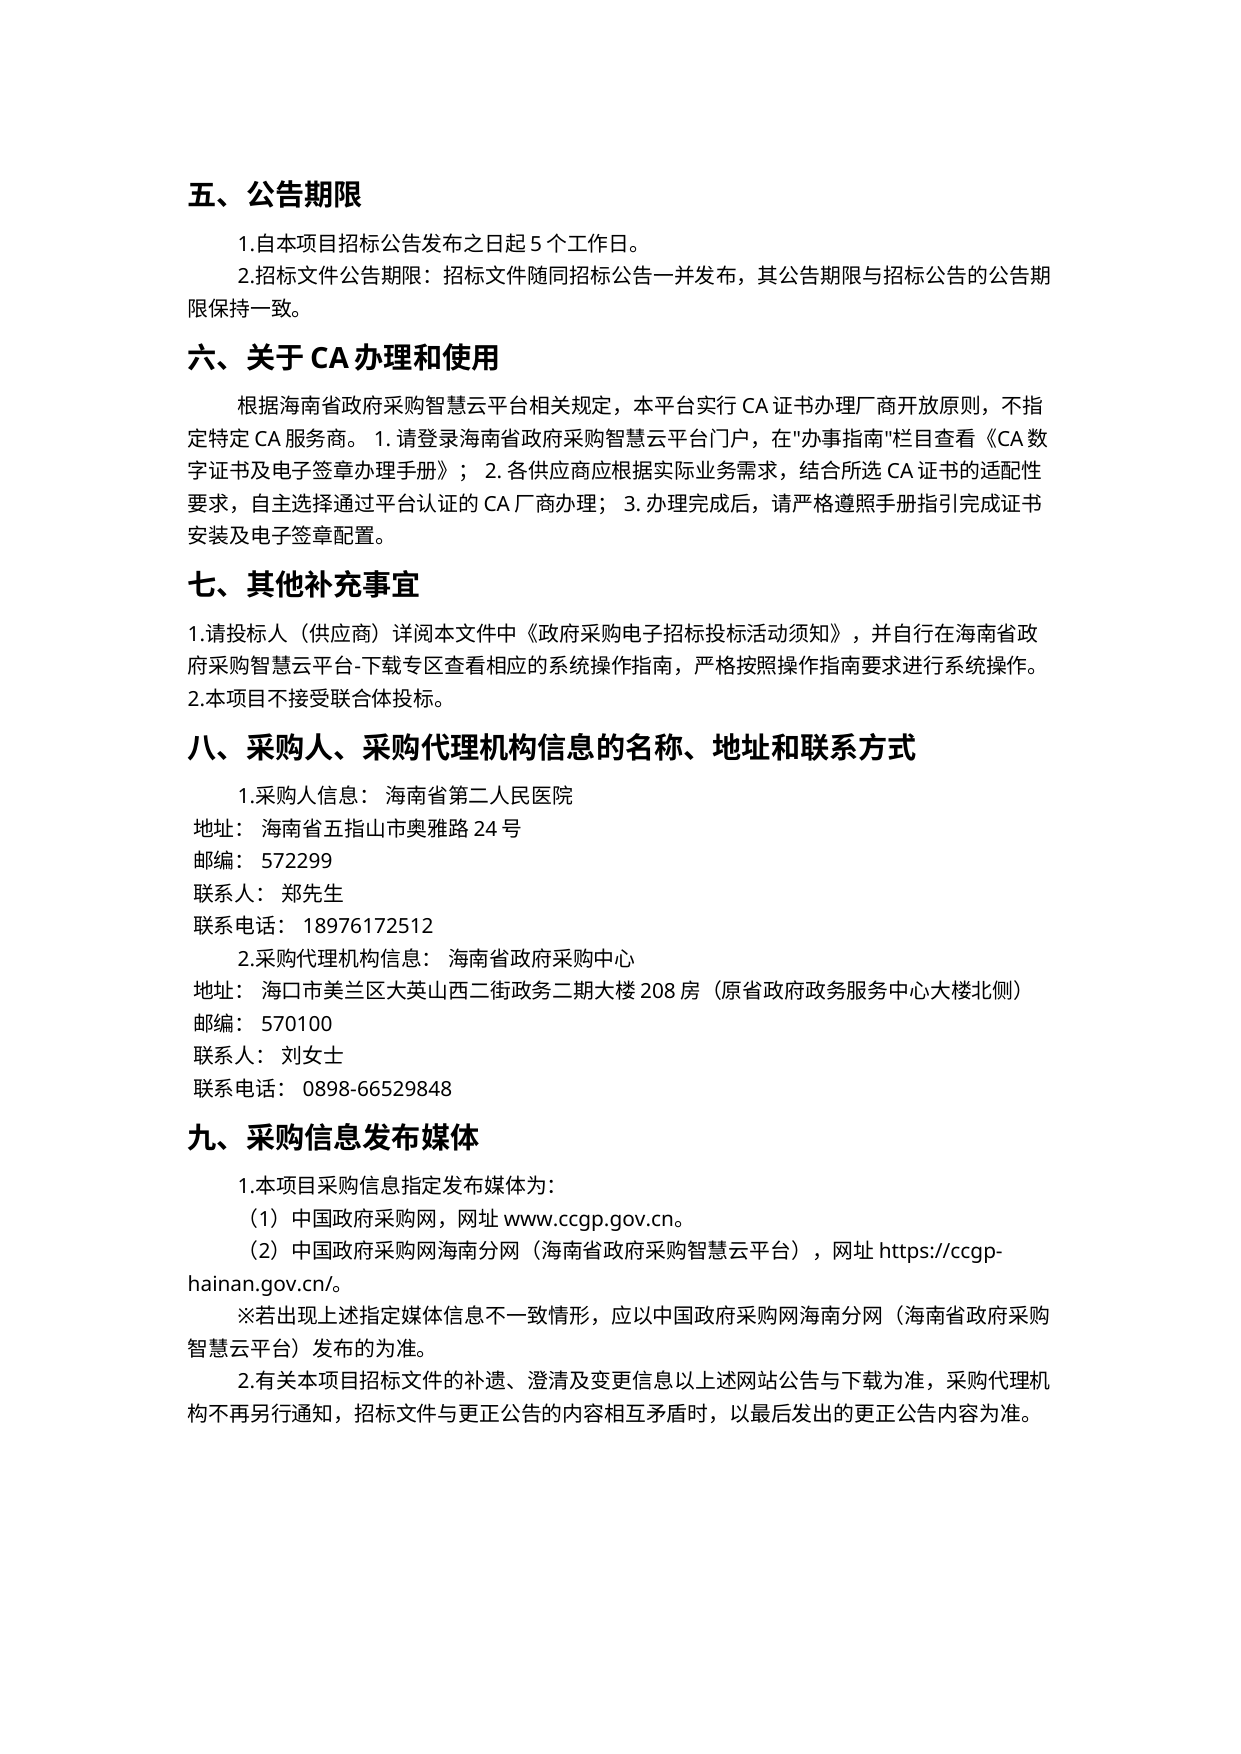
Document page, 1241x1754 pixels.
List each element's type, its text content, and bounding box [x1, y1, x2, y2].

text 地址： 海南省五指山市奥雅路24号 [187, 812, 1053, 844]
text 八、采购人、采购代理机构信息的名称、地址和联系方式 [187, 714, 1053, 779]
text 地址： 海口市美兰区大英山西二街政务二期大楼208房（原省政府政务服务中心大楼北侧） [187, 974, 1053, 1007]
text 邮编： 572299 [187, 844, 1053, 877]
text 1.请投标人（供应商）详阅本文件中《政府采购电子招标投标活动须知》，并自行在海南省政府采购智慧云平台-下载专区查看相应的系统操作指南，严格按照操作指南要求进行系统操作。 2.本项目不接受联合体投标。 [187, 617, 1053, 714]
text （1）中国政府采购网，网址www.ccgp.gov.cn。 [187, 1202, 1053, 1234]
text 1.本项目采购信息指定发布媒体为： [187, 1169, 1053, 1202]
text 联系人： 刘女士 [187, 1039, 1053, 1072]
text 2.招标文件公告期限：招标文件随同招标公告一并发布，其公告期限与招标公告的公告期限保持一致。 [187, 259, 1053, 324]
text 根据海南省政府采购智慧云平台相关规定，本平台实行CA证书办理厂商开放原则，不指定特定CA服务商。 1. 请登录海南省政府采购智慧云平台门户，在"办事指南"栏目查看《CA数字证书及电子签章办理手册》； 2. 各供应商应根据实际业务需求，结合所选CA证书的适配性要求，自主选择通过平台认证的CA厂商办理； 3. 办理完成后，请严格遵照手册指引完成证书安装及电子签章配置。 [187, 389, 1053, 552]
text 1.采购人信息： 海南省第二人民医院 [187, 779, 1053, 812]
text 联系人： 郑先生 [187, 877, 1053, 909]
text 1.自本项目招标公告发布之日起5个工作日。 [187, 227, 1053, 259]
text （2）中国政府采购网海南分网（海南省政府采购智慧云平台），网址https://ccgp-hainan.gov.cn/。 [187, 1234, 1053, 1299]
text 2.采购代理机构信息： 海南省政府采购中心 [187, 942, 1053, 974]
text 七、其他补充事宜 [187, 552, 1053, 617]
text 联系电话： 0898-66529848 [187, 1072, 1053, 1104]
text ※若出现上述指定媒体信息不一致情形，应以中国政府采购网海南分网（海南省政府采购智慧云平台）发布的为准。 [187, 1299, 1053, 1364]
text 五、公告期限 [187, 162, 1053, 227]
text 2.有关本项目招标文件的补遗、澄清及变更信息以上述网站公告与下载为准，采购代理机构不再另行通知，招标文件与更正公告的内容相互矛盾时，以最后发出的更正公告内容为准。 [187, 1364, 1053, 1429]
text 邮编： 570100 [187, 1007, 1053, 1039]
text 九、采购信息发布媒体 [187, 1104, 1053, 1169]
text 六、关于CA办理和使用 [187, 324, 1053, 389]
text 联系电话： 18976172512 [187, 909, 1053, 942]
